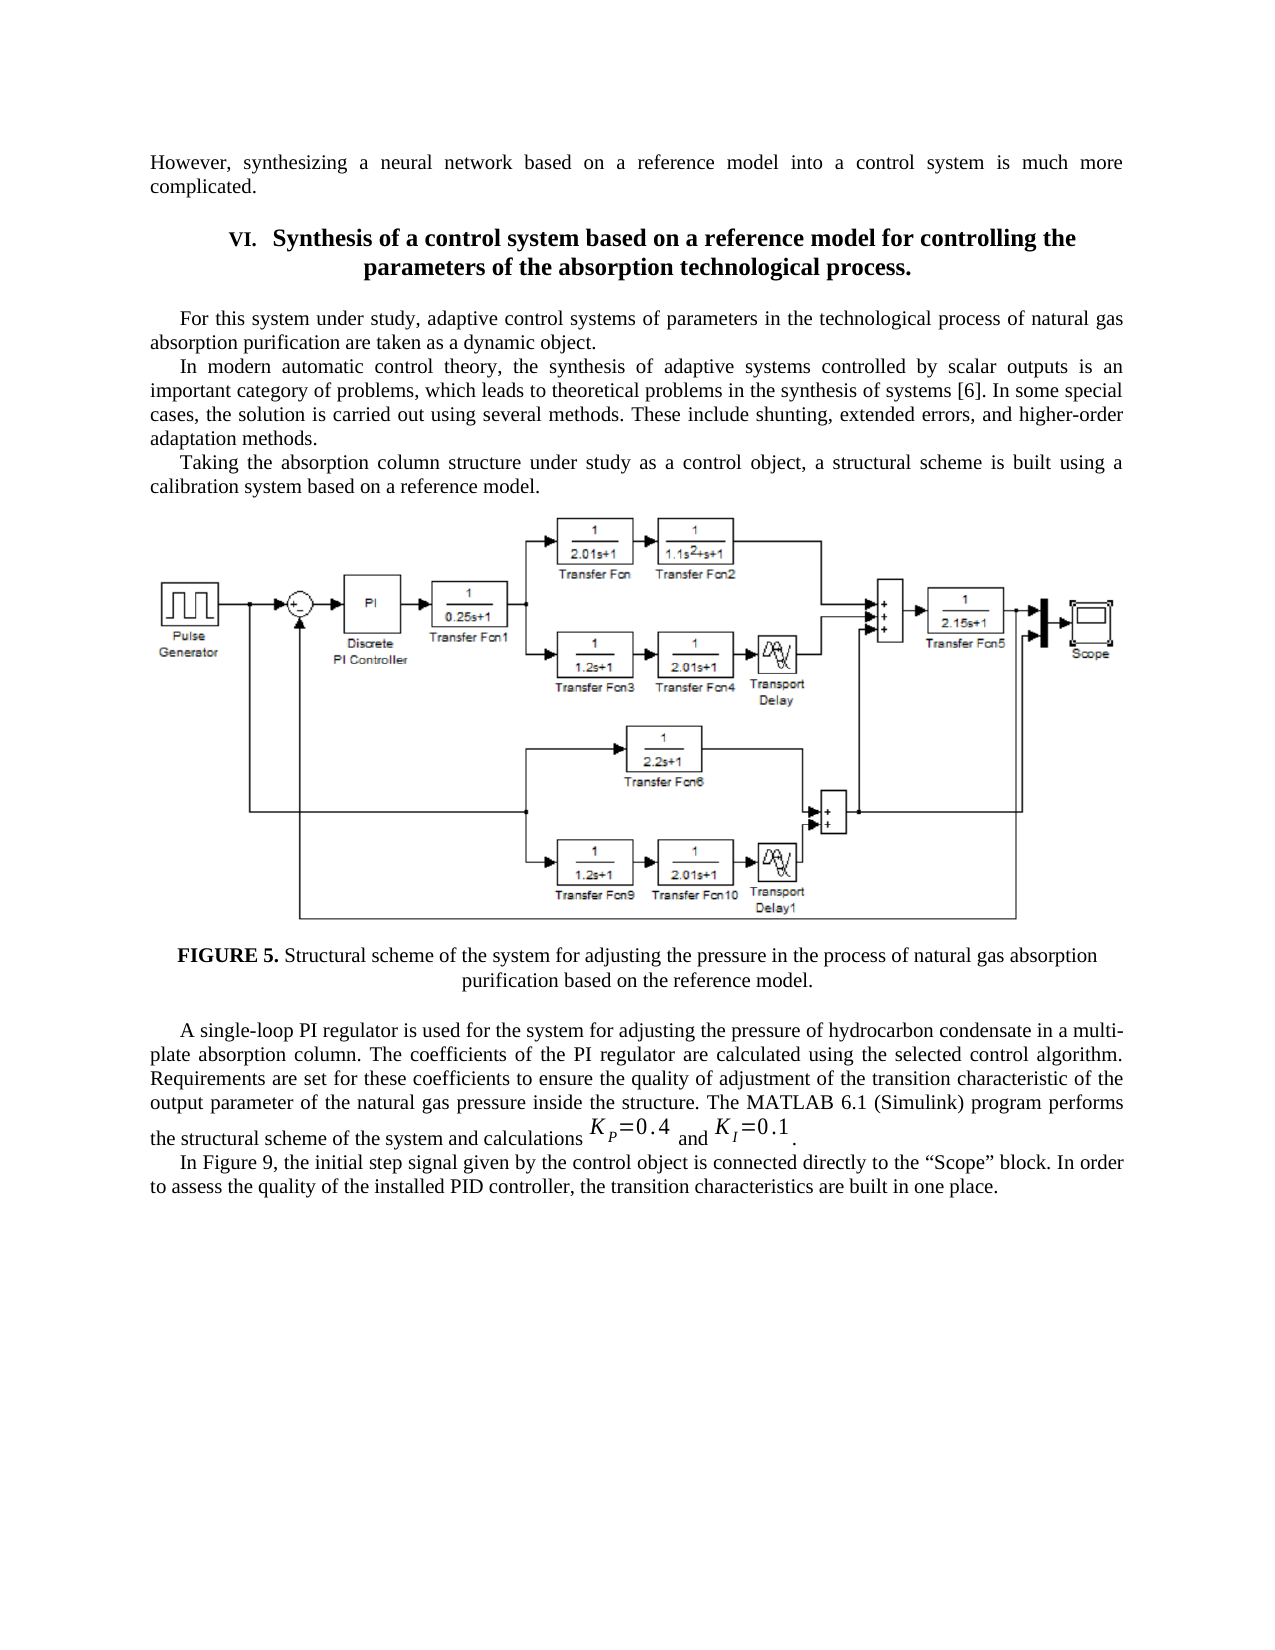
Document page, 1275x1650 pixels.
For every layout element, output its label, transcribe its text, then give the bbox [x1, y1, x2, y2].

text A single-loop PI regulator is used for the system for adjusting the pressure of hydrocarbon condensate in a multi-plate absorption column. The coefficients of the PI regulator are calculated using the selected control algorithm. Requirements are set for these coefficients to ensure the quality of adjustment of the transition characteristic of the output parameter of the natural gas pressure inside the structure. The MATLAB 6.1 (Simulink) program performs the structural scheme of the system and calculations and . [150, 1018, 1125, 1150]
picture [153, 498, 1122, 944]
text For this system under study, adaptive control systems of parameters in the technological process of natural gas absorption purification are taken as a dynamic object. [150, 306, 1125, 354]
text In modern automatic control theory, the synthesis of adaptive systems controlled by scalar outputs is an important category of problems, which leads to theoretical problems in the synthesis of systems [6]. In some special cases, the solution is carried out using several methods. These include shunting, extended errors, and higher-order adaptation methods. [150, 354, 1125, 450]
text In Figure 9, the initial step signal given by the control object is connected directly to the “Scope” block. In order to assess the quality of the installed PID controller, the transition characteristics are built in one place. [150, 1150, 1125, 1198]
text FIGURE 5. Structural scheme of the system for adjusting the pressure in the process of natural gas absorption purification based on the reference model. [150, 943, 1125, 992]
list Synthesis of a control system based on a reference model for controlling the parameters of the absorption technological process. [150, 223, 1125, 281]
text Taking the absorption column structure under study as a control object, a structural scheme is built using a calibration system based on a reference model. [150, 450, 1125, 498]
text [150, 150, 1125, 198]
